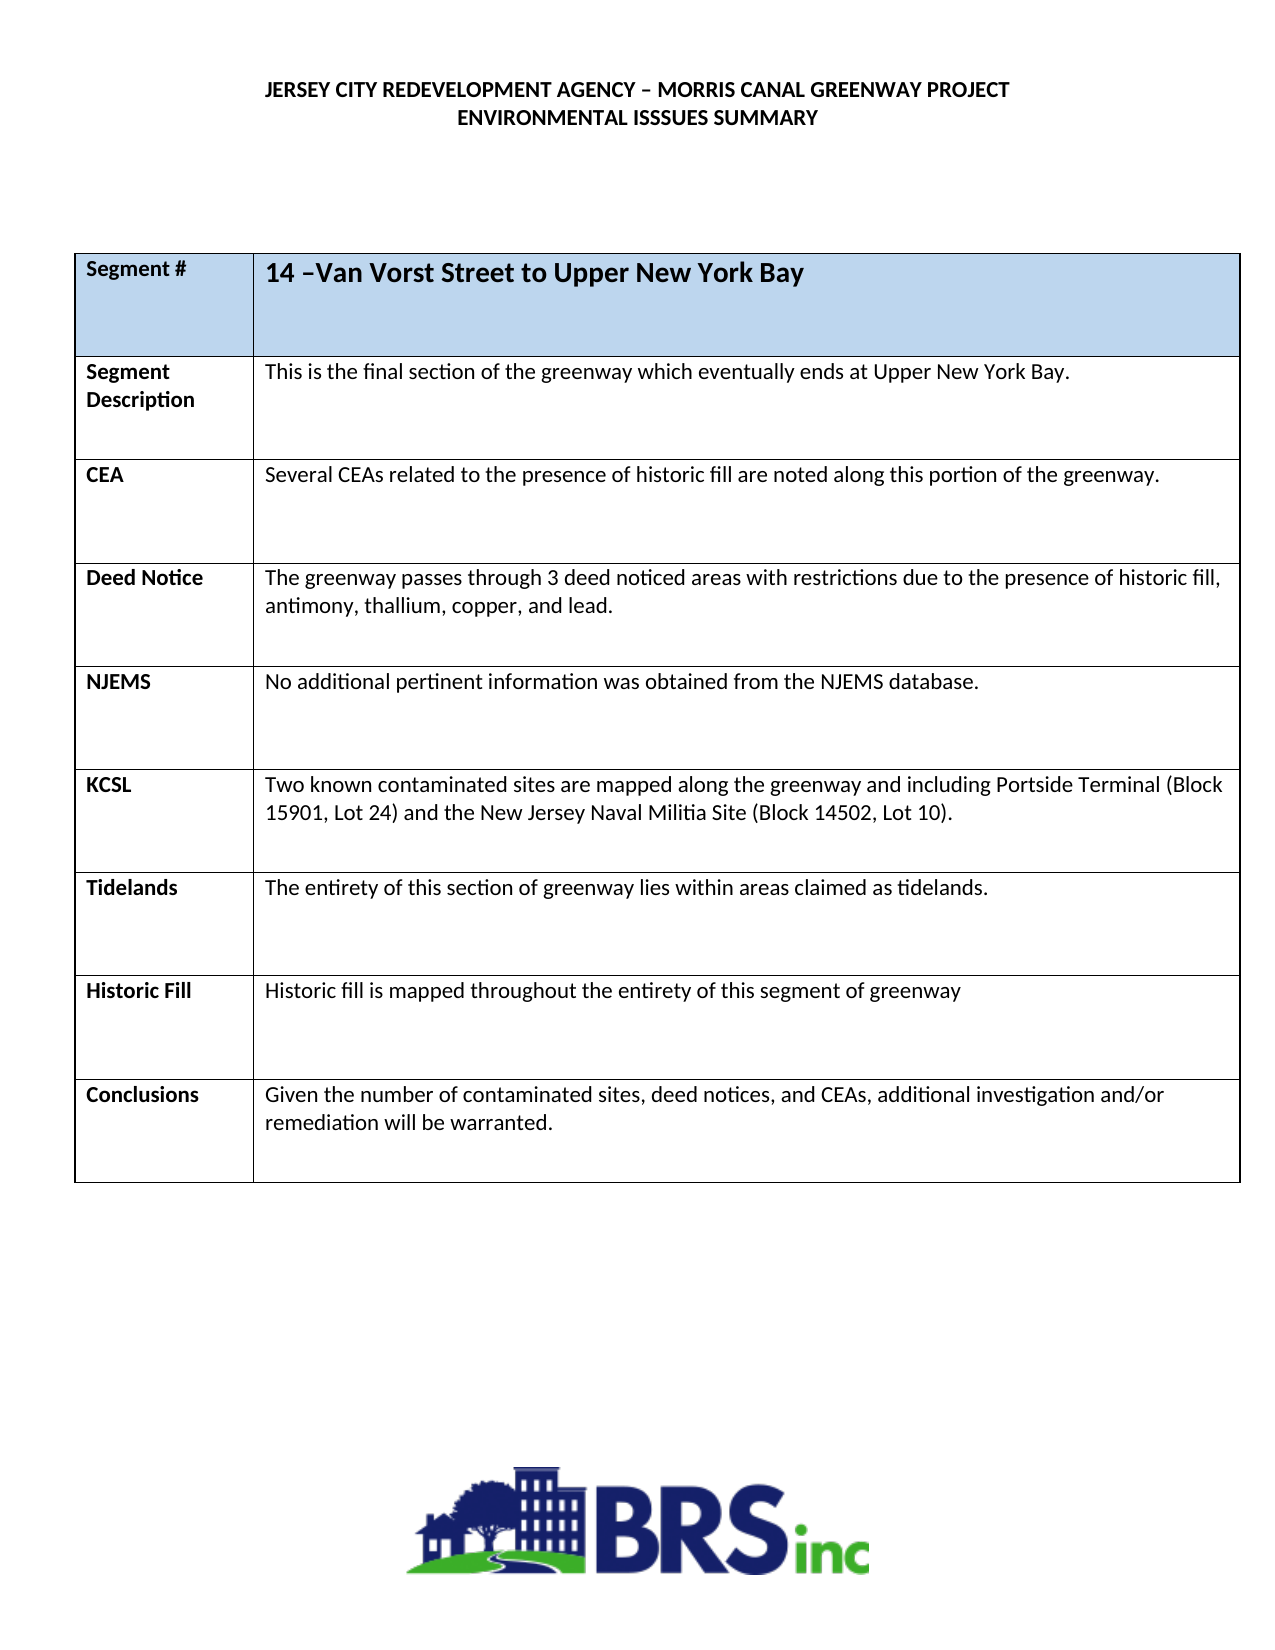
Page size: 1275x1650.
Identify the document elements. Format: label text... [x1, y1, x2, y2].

table_cell Deed Notice [76, 564, 253, 666]
table_cell The greenway passes through 3 deed noticed areas with restrictions due to the presence of historic fill, antimony, thallium, copper, and lead. [254, 564, 1239, 666]
table_cell Segment Description [76, 357, 253, 459]
table_cell Several CEAs related to the presence of historic fill are noted along this portion of the greenway. [254, 460, 1239, 562]
table_cell Conclusions [76, 1080, 253, 1182]
table_header 14 –Van Vorst Street to Upper New York Bay [254, 254, 1239, 356]
table_cell CEA [76, 460, 253, 562]
table_header Segment # [76, 254, 253, 356]
table_cell This is the final section of the greenway which eventually ends at Upper New York Bay. [254, 357, 1239, 459]
table_cell NJEMS [76, 667, 253, 769]
table_cell Given the number of contaminated sites, deed notices, and CEAs, additional investigation and/or remediation will be warranted. [254, 1080, 1239, 1182]
table_cell Historic fill is mapped throughout the entirety of this segment of greenway [254, 976, 1239, 1079]
table_cell No additional pertinent information was obtained from the NJEMS database. [254, 667, 1239, 769]
table_cell Historic Fill [76, 976, 253, 1079]
table_cell KCSL [76, 770, 253, 872]
table_cell The entirety of this section of greenway lies within areas claimed as tidelands. [254, 873, 1239, 975]
table_cell Tidelands [76, 873, 253, 975]
picture [406, 1467, 869, 1575]
table_cell Two known contaminated sites are mapped along the greenway and including Portside Terminal (Block 15901, Lot 24) and the New Jersey Naval Militia Site (Block 14502, Lot 10). [254, 770, 1239, 872]
